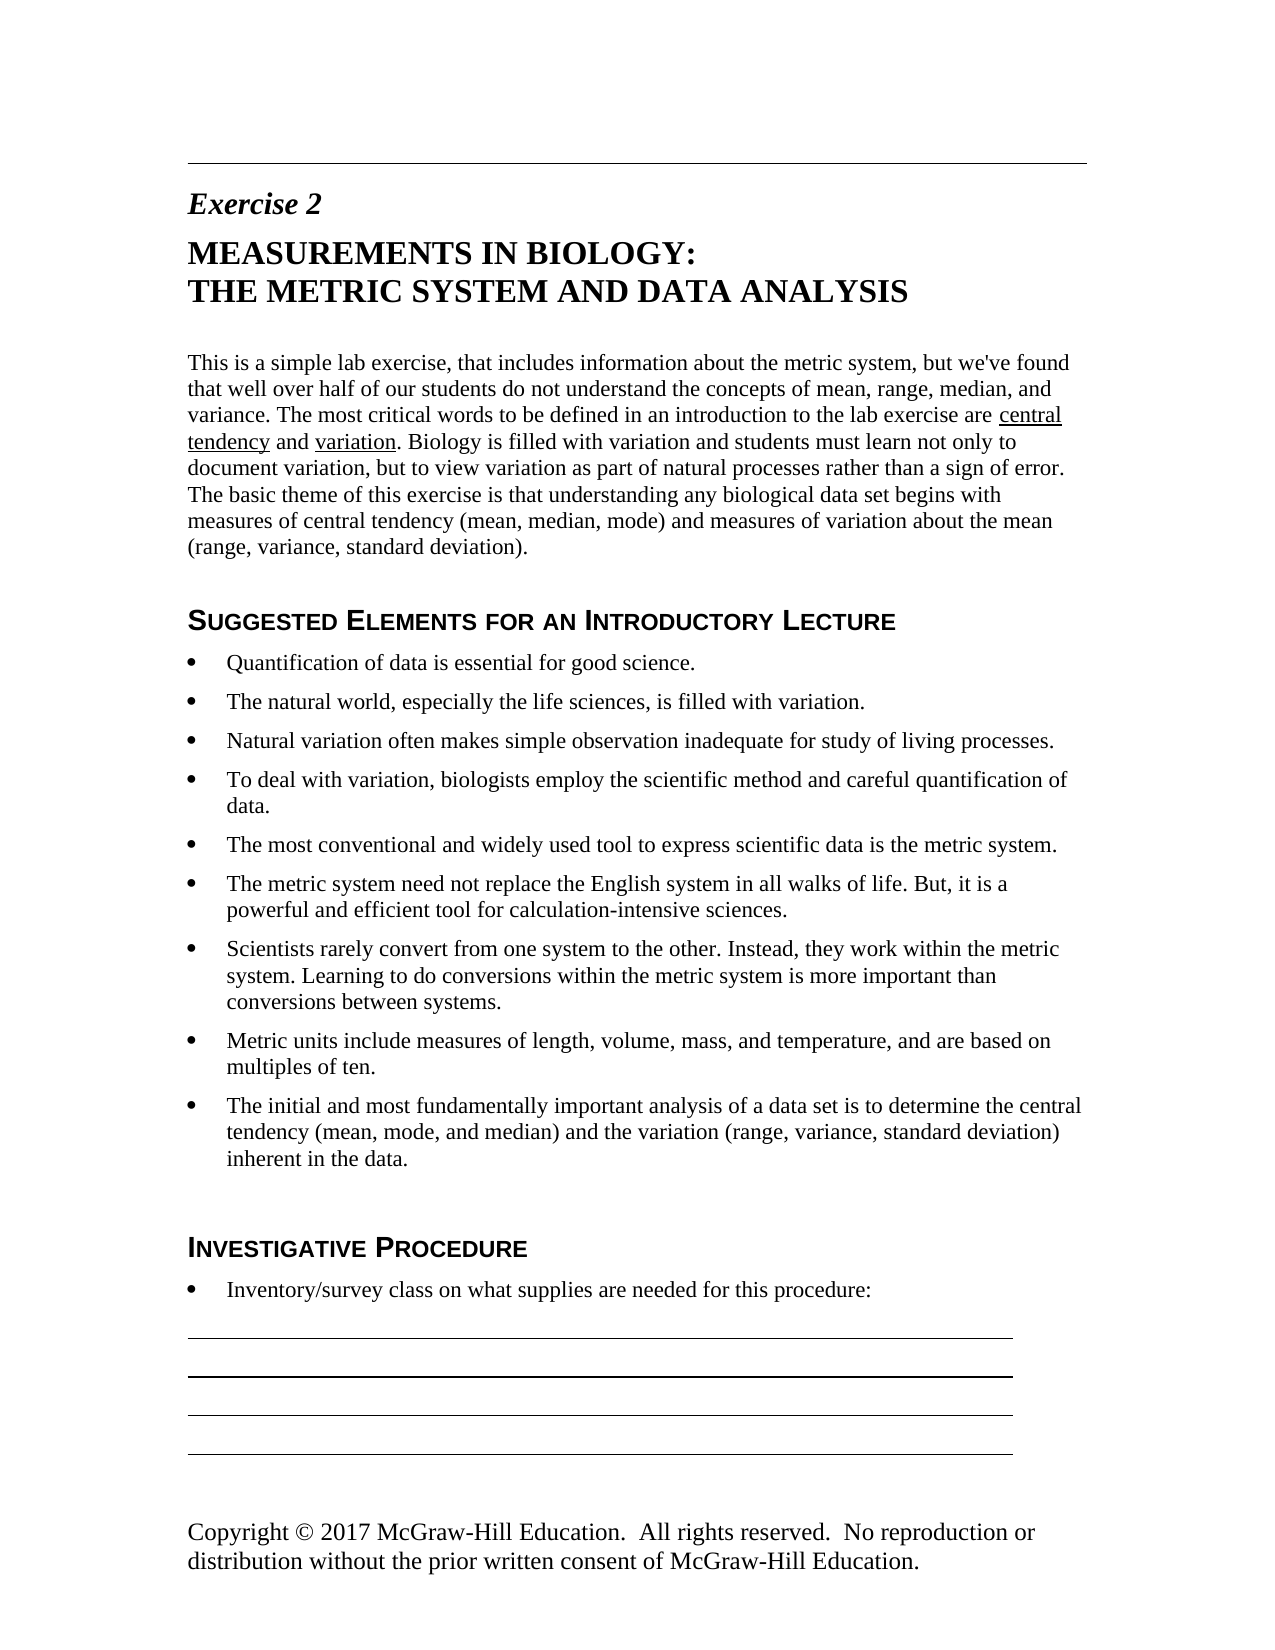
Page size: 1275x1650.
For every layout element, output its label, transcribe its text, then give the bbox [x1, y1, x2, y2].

text Metric units include measures of length, volume, mass, and temperature, and are based on multiples of ten. [187, 1027, 1087, 1079]
text The natural world, especially the life sciences, is filled with variation. [187, 688, 1087, 715]
text The metric system need not replace the English system in all walks of life. But, it is a powerful and efficient tool for calculation-intensive sciences. [187, 870, 1087, 923]
text Natural variation often makes simple observation inadequate for study of living processes. [187, 727, 1087, 753]
text The initial and most fundamentally important analysis of a data set is to determine the central tendency (mean, mode, and median) and the variation (range, variance, standard deviation) inherent in the data. [187, 1092, 1087, 1171]
title The Metric System and Data Analysis [187, 272, 1087, 310]
text The most conventional and widely used tool to express scientific data is the metric system. [187, 831, 1087, 858]
text Quantification of data is essential for good science. [187, 649, 1087, 676]
text Scientists rarely convert from one system to the other. Instead, they work within the metric system. Learning to do conversions within the metric system is more important than conversions between systems. [187, 935, 1087, 1014]
text Investigative Procedure [187, 1230, 1087, 1263]
title Exercise 2 [187, 164, 1087, 211]
text Suggested Elements for an Introductory Lecture [187, 603, 1087, 637]
title Measurements in Biology: [187, 211, 1087, 272]
text To deal with variation, biologists employ the scientific method and careful quantification of data. [187, 766, 1087, 819]
text Inventory/survey class on what supplies are needed for this procedure: [187, 1276, 1087, 1302]
text This is a simple lab exercise, that includes information about the metric system, but we've found that well over half of our students do not understand the concepts of mean, range, median, and variance. The most critical words to be defined in an introduction to the lab exercise are central tendency and variation. Biology is filled with variation and students must learn not only to document variation, but to view variation as part of natural processes rather than a sign of error. The basic theme of this exercise is that understanding any biological data set begins with measures of central tendency (mean, median, mode) and measures of variation about the mean (range, variance, standard deviation). [187, 349, 1087, 560]
